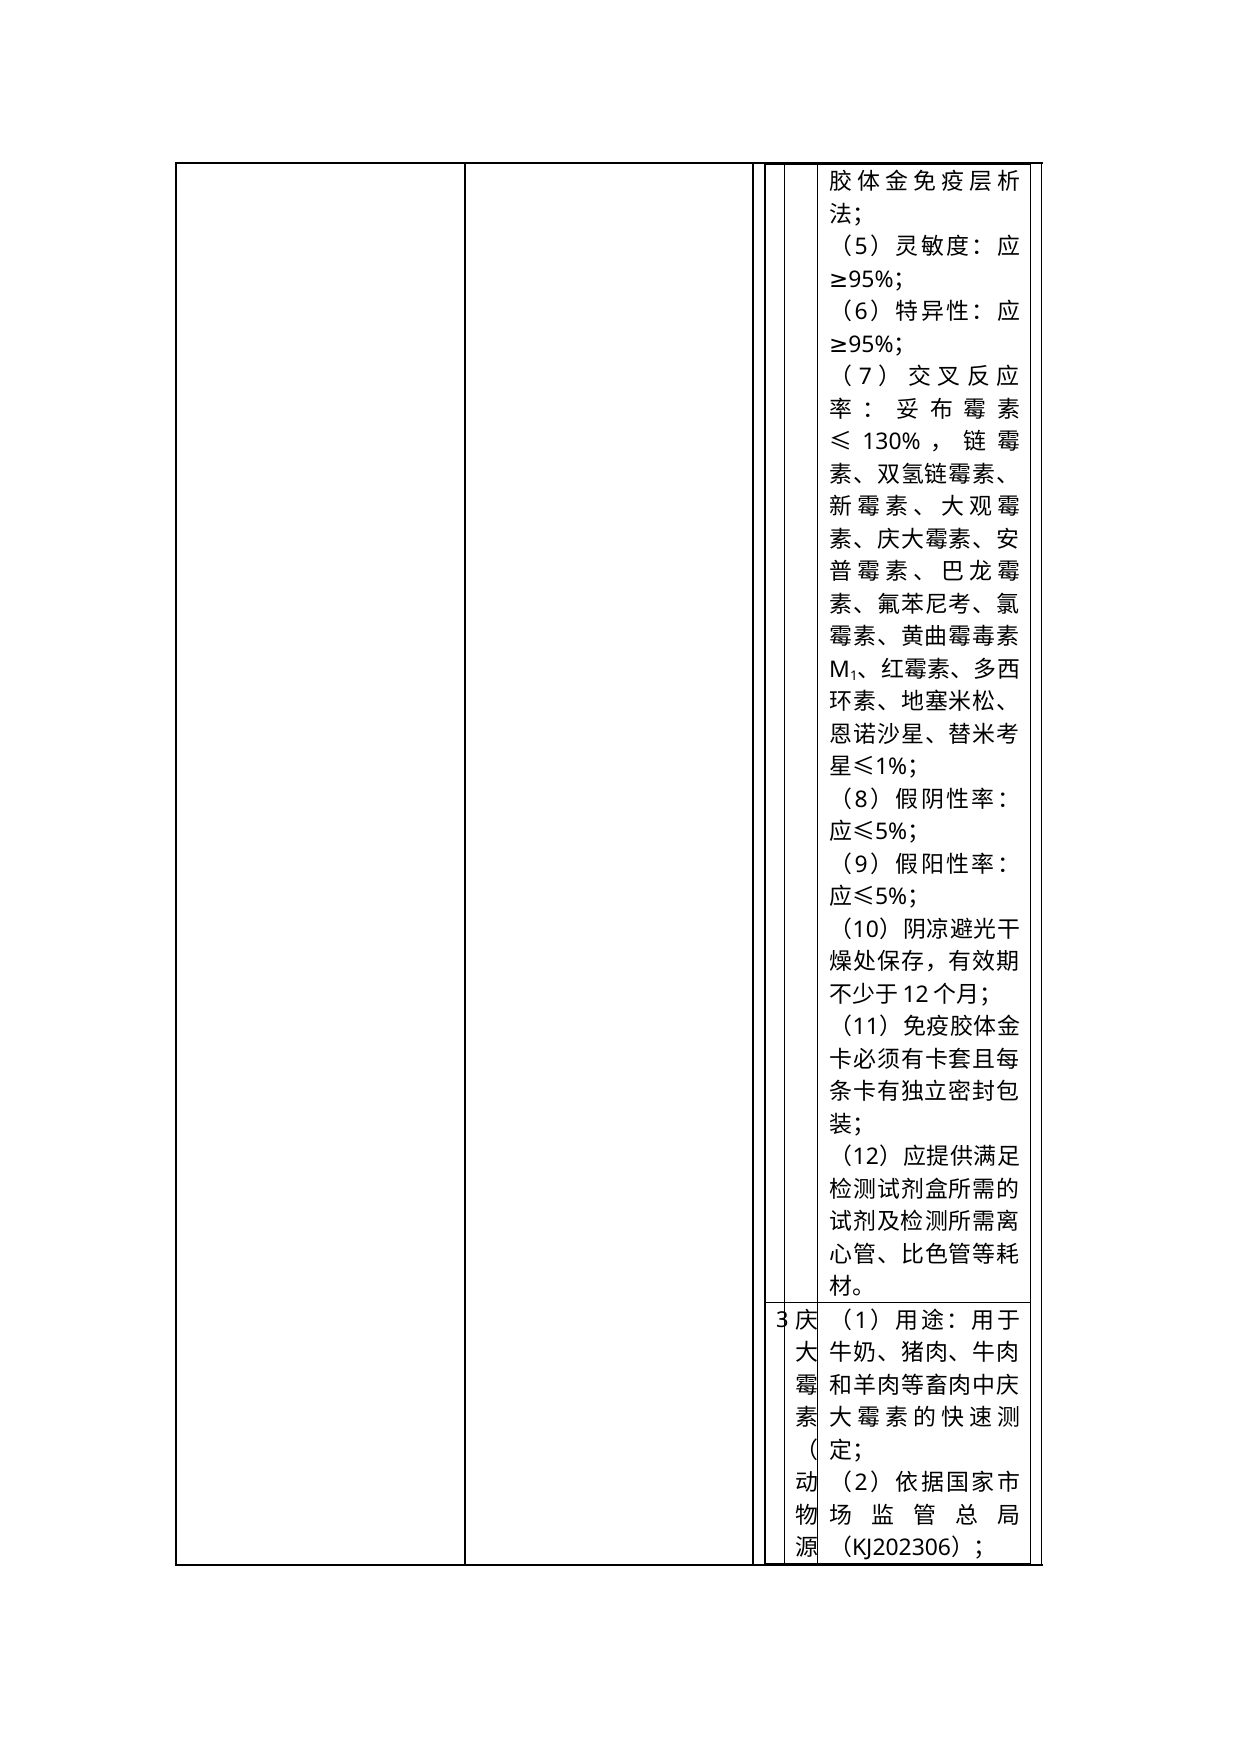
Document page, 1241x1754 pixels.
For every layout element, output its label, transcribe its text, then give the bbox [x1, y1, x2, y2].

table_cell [785, 1303, 817, 1563]
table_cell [766, 1303, 784, 1563]
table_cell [1031, 164, 1041, 1564]
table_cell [818, 165, 1030, 1302]
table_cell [818, 1303, 1030, 1563]
table_cell [466, 164, 752, 1564]
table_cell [754, 164, 764, 1564]
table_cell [785, 165, 817, 1302]
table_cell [766, 165, 784, 1302]
table_cell 2 [177, 164, 464, 1564]
